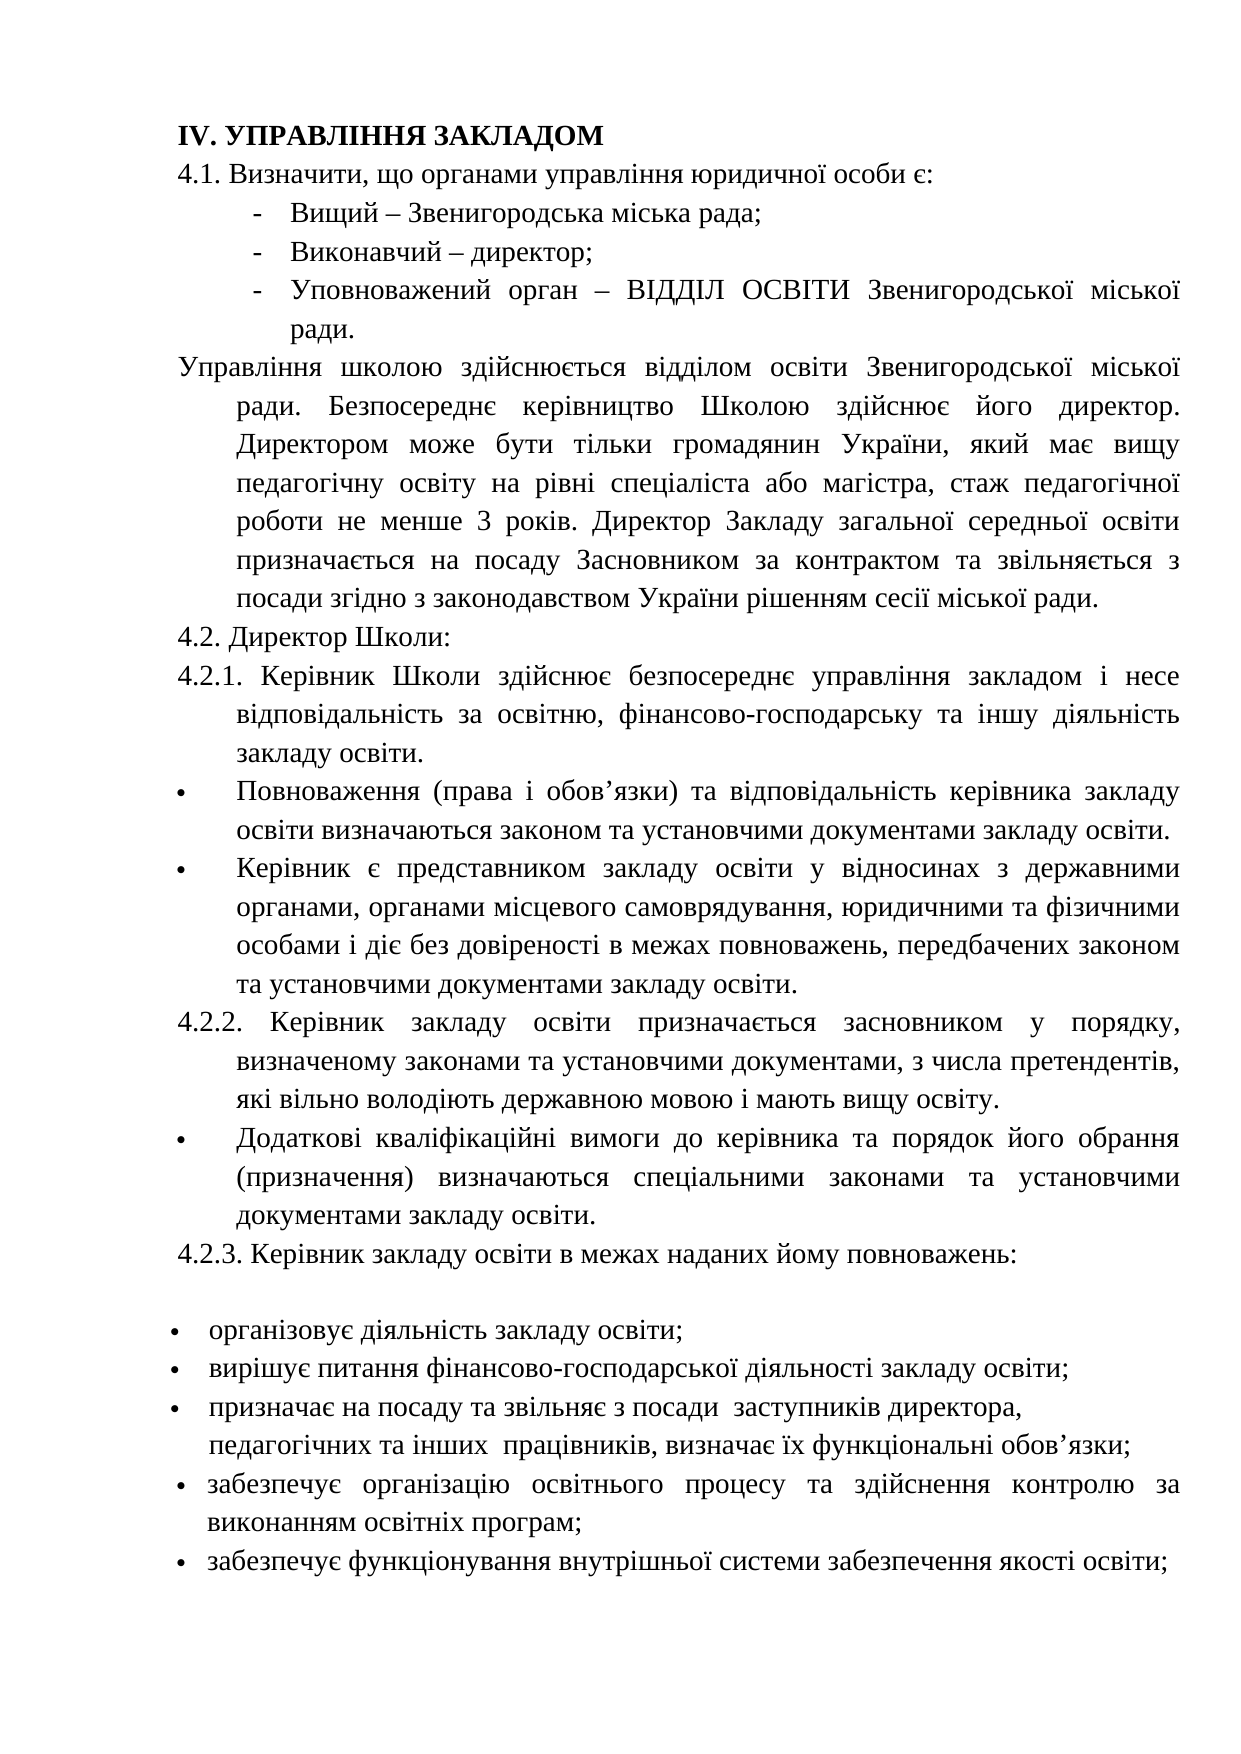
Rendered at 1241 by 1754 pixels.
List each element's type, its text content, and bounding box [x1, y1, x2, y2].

list призначає на посаду та звільняє з посади заступників директора, педагогічних та інших працівників, визначає їх функціональні обов’язки; [171, 1389, 1181, 1461]
text 4.2.1. Керівник Школи здійснює безпосереднє управління закладом і несе відповідальність за освітню, фінансово-господарську та іншу діяльність закладу освіти. [177, 658, 1181, 768]
list забезпечує функціонування внутрішньої системи забезпечення якості освіти; [177, 1543, 1181, 1577]
list забезпечує організацію освітнього процесу та здійснення контролю за виконанням освітніх програм; [177, 1466, 1181, 1538]
text 4.1. Визначити, що органами управління юридичної особи є: [177, 157, 1181, 190]
text 4.2. Директор Школи: [177, 619, 1181, 653]
text 4.2.2. Керівник закладу освіти призначається засновником у порядку, визначеному законами та установчими документами, з числа претендентів, які вільно володіють державною мовою і мають вищу освіту. [177, 1004, 1181, 1115]
list Вищий – Звенигородська міська рада; [252, 195, 1181, 229]
list організовує діяльність закладу освіти; [171, 1312, 1181, 1345]
list Додаткові кваліфікаційні вимоги до керівника та порядок його обрання (призначення) визначаються спеціальними законами та установчими документами закладу освіти. [177, 1120, 1181, 1231]
list Виконавчий – директор; [252, 234, 1181, 267]
list Керівник є представником закладу освіти у відносинах з державними органами, органами місцевого самоврядування, юридичними та фізичними особами і діє без довіреності в межах повноважень, передбачених законом та установчими документами закладу освіти. [177, 850, 1181, 999]
text Управління школою здійснюється відділом освіти Звенигородської міської ради. Безпосереднє керівництво Школою здійснює його директор. Директором може бути тільки громадянин України, який має вищу педагогічну освіту на рівні спеціаліста або магістра, стаж педагогічної роботи не менше 3 років. Директор Закладу загальної середньої освіти призначається на посаду Засновником за контрактом та звільняється з посади згідно з законодавством України рішенням сесії міської ради. [177, 349, 1181, 614]
list вирішує питання фінансово-господарської діяльності закладу освіти; [171, 1350, 1181, 1384]
text 4.2.3. Керівник закладу освіти в межах наданих йому повноважень: [177, 1236, 1181, 1269]
list Повноваження (права і обов’язки) та відповідальність керівника закладу освіти визначаються законом та установчими документами закладу освіти. [177, 773, 1181, 845]
text ІV. УПРАВЛІННЯ ЗАКЛАДОМ [177, 118, 1181, 152]
list Уповноважений орган – ВІДДІЛ ОСВІТИ Звенигородської міської ради. [252, 272, 1181, 344]
